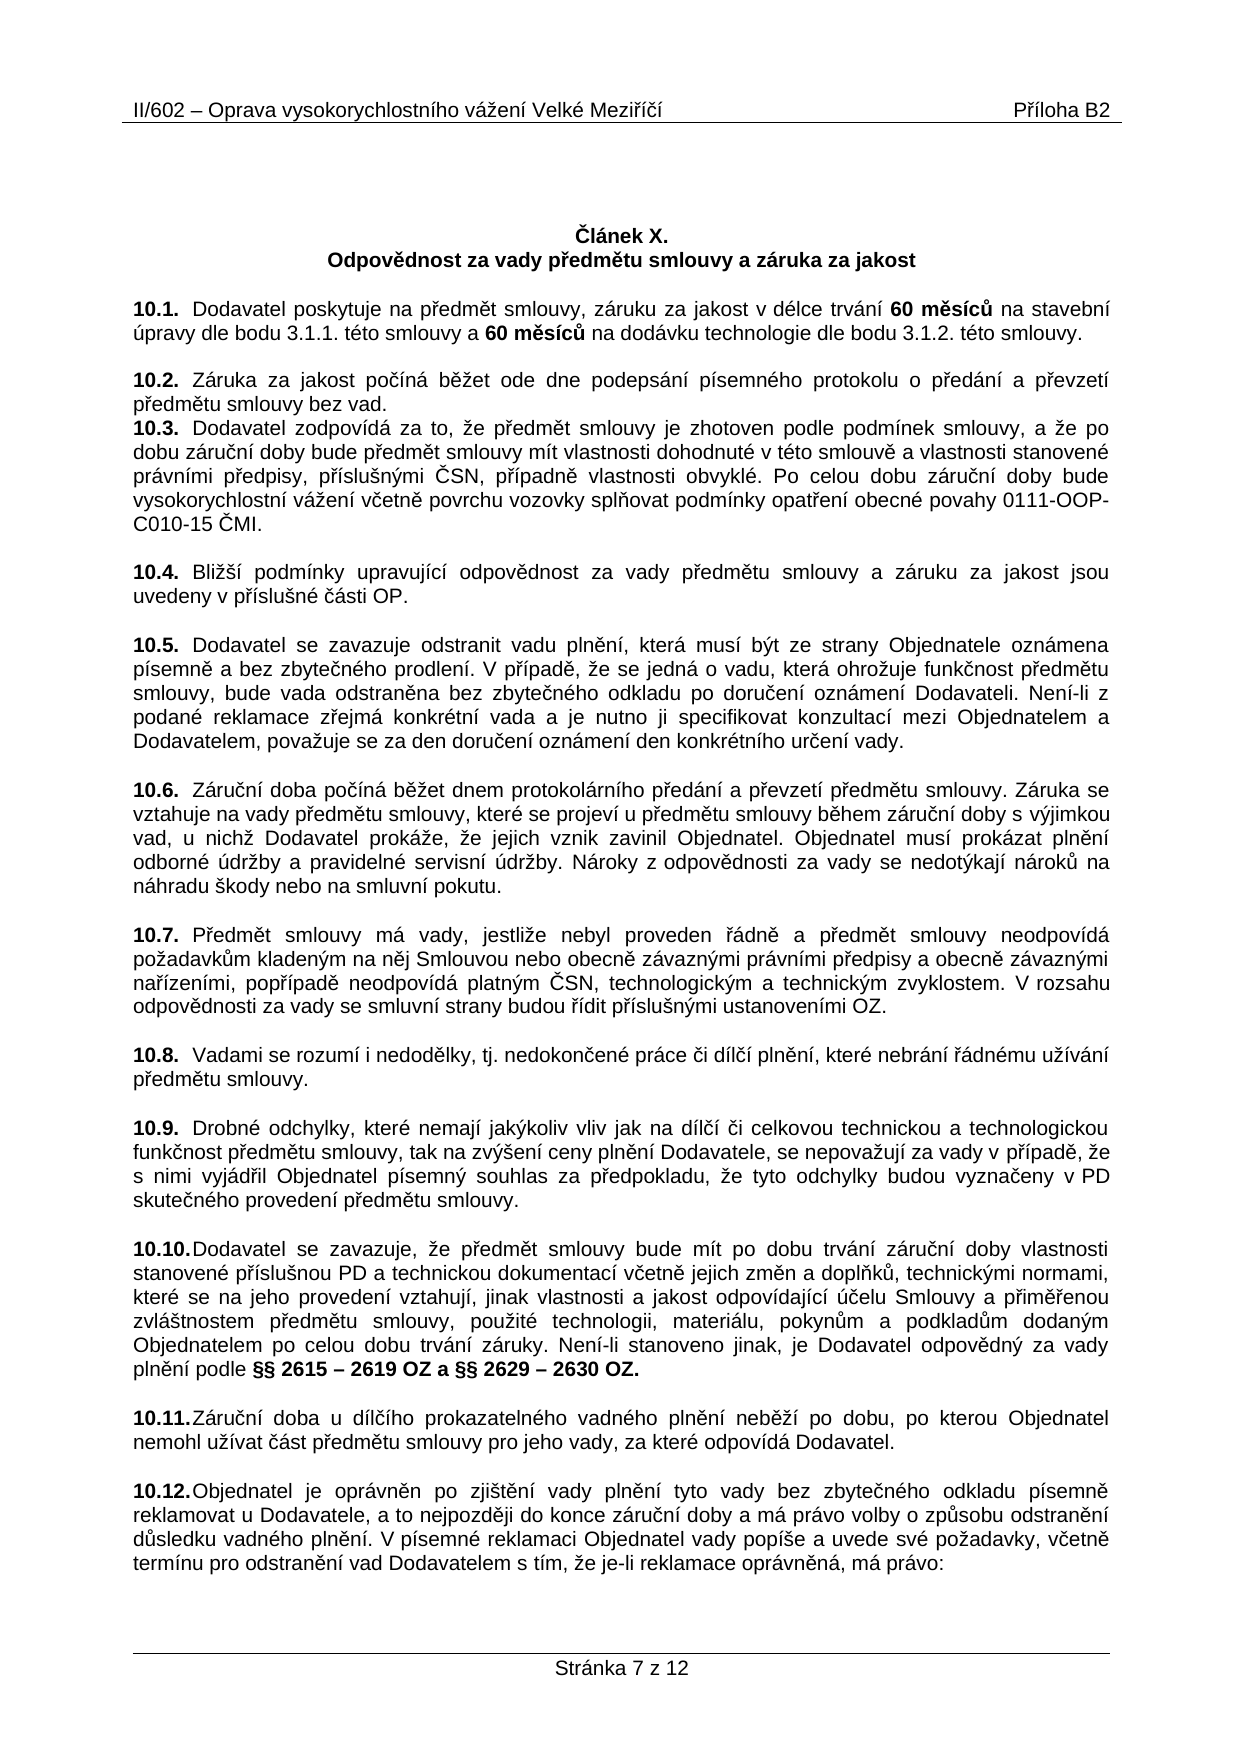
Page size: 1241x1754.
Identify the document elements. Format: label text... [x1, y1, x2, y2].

list Dodavatel poskytuje na předmět smlouvy, záruku za jakost v délce trvání 60 měsíců na stavební úpravy dle bodu 3.1.1. této smlouvy a 60 měsíců na dodávku technologie dle bodu 3.1.2. této smlouvy. [133, 296, 1110, 344]
list Objednatel je oprávněn po zjištění vady plnění tyto vady bez zbytečného odkladu písemně reklamovat u Dodavatele, a to nejpozději do konce záruční doby a má právo volby o způsobu odstranění důsledku vadného plnění. V písemné reklamaci Objednatel vady popíše a uvede své požadavky, včetně termínu pro odstranění vad Dodavatelem s tím, že je-li reklamace oprávněná, má právo: [133, 1479, 1110, 1574]
list Dodavatel se zavazuje, že předmět smlouvy bude mít po dobu trvání záruční doby vlastnosti stanovené příslušnou PD a technickou dokumentací včetně jejich změn a doplňků, technickými normami, které se na jeho provedení vztahují, jinak vlastnosti a jakost odpovídající účelu Smlouvy a přiměřenou zvláštnostem předmětu smlouvy, použité technologii, materiálu, pokynům a podkladům dodaným Objednatelem po celou dobu trvání záruky. Není-li stanoveno jinak, je Dodavatel odpovědný za vady plnění podle §§ 2615 – 2619 OZ a §§ 2629 – 2630 OZ. [133, 1237, 1110, 1381]
list Dodavatel se zavazuje odstranit vadu plnění, která musí být ze strany Objednatele oznámena písemně a bez zbytečného prodlení. V případě, že se jedná o vadu, která ohrožuje funkčnost předmětu smlouvy, bude vada odstraněna bez zbytečného odkladu po doručení oznámení Dodavateli. Není-li z podané reklamace zřejmá konkrétní vada a je nutno ji specifikovat konzultací mezi Objednatelem a Dodavatelem, považuje se za den doručení oznámení den konkrétního určení vady. [133, 633, 1110, 753]
list Drobné odchylky, které nemají jakýkoliv vliv jak na dílčí či celkovou technickou a technologickou funkčnost předmětu smlouvy, tak na zvýšení ceny plnění Dodavatele, se nepovažují za vady v případě, že s nimi vyjádřil Objednatel písemný souhlas za předpokladu, že tyto odchylky budou vyznačeny v PD skutečného provedení předmětu smlouvy. [133, 1116, 1110, 1212]
list Vadami se rozumí i nedodělky, tj. nedokončené práce či dílčí plnění, které nebrání řádnému užívání předmětu smlouvy. [133, 1043, 1110, 1091]
subtitle Odpovědnost za vady předmětu smlouvy a záruka za jakost [133, 247, 1110, 271]
list Záruční doba počíná běžet dnem protokolárního předání a převzetí předmětu smlouvy. Záruka se vztahuje na vady předmětu smlouvy, které se projeví u předmětu smlouvy během záruční doby s výjimkou vad, u nichž Dodavatel prokáže, že jejich vznik zavinil Objednatel. Objednatel musí prokázat plnění odborné údržby a pravidelné servisní údržby. Nároky z odpovědnosti za vady se nedotýkají nároků na náhradu škody nebo na smluvní pokutu. [133, 778, 1110, 897]
list Dodavatel zodpovídá za to, že předmět smlouvy je zhotoven podle podmínek smlouvy, a že po dobu záruční doby bude předmět smlouvy mít vlastnosti dohodnuté v této smlouvě a vlastnosti stanovené právními předpisy, příslušnými ČSN, případně vlastnosti obvyklé. Po celou dobu záruční doby bude vysokorychlostní vážení včetně povrchu vozovky splňovat podmínky opatření obecné povahy 0111-OOP-C010-15 ČMI. [133, 416, 1110, 536]
list Předmět smlouvy má vady, jestliže nebyl proveden řádně a předmět smlouvy neodpovídá požadavkům kladeným na něj Smlouvou nebo obecně závaznými právními předpisy a obecně závaznými nařízeními, popřípadě neodpovídá platným ČSN, technologickým a technickým zvyklostem. V rozsahu odpovědnosti za vady se smluvní strany budou řídit příslušnými ustanoveními OZ. [133, 922, 1110, 1018]
list Záruční doba u dílčího prokazatelného vadného plnění neběží po dobu, po kterou Objednatel nemohl užívat část předmětu smlouvy pro jeho vady, za které odpovídá Dodavatel. [133, 1406, 1110, 1454]
list Bližší podmínky upravující odpovědnost za vady předmětu smlouvy a záruku za jakost jsou uvedeny v příslušné části OP. [133, 560, 1110, 608]
text Článek X. [133, 223, 1110, 247]
list Záruka za jakost počíná běžet ode dne podepsání písemného protokolu o předání a převzetí předmětu smlouvy bez vad. [133, 368, 1110, 416]
